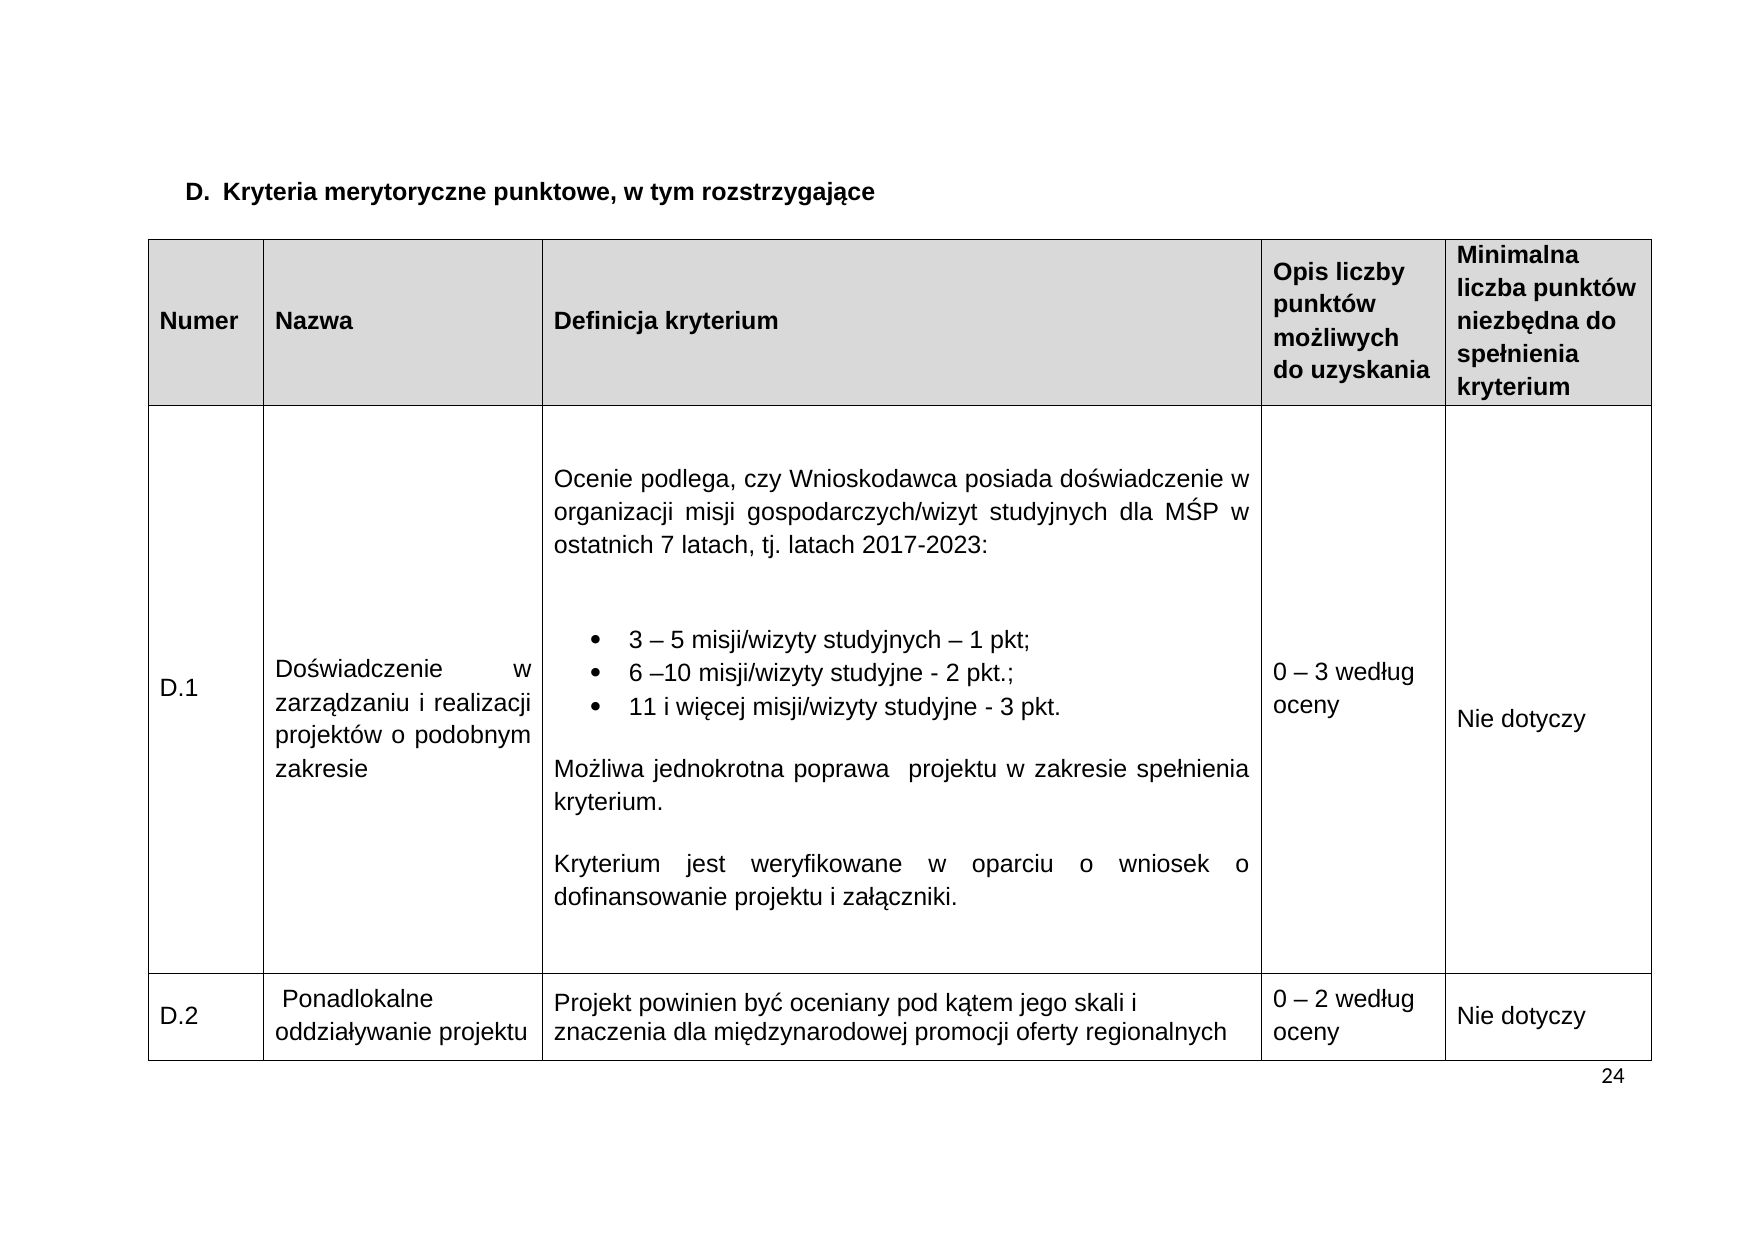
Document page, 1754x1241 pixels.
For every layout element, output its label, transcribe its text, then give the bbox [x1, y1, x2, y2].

table_cell Doświadczenie w zarządzaniu i realizacji projektów o podobnym zakresie [264, 406, 542, 973]
table_cell Nie dotyczy [1446, 406, 1651, 973]
subtitle Kryteria merytoryczne punktowe, w tym rozstrzygające [185, 177, 1624, 206]
table_header Definicja kryterium [543, 240, 1261, 405]
table_cell D.1 [149, 406, 263, 973]
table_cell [543, 974, 1261, 1060]
table_cell Ocenie podlega, czy Wnioskodawca posiada doświadczenie w organizacji misji gospodarczych/wizyt studyjnych dla MŚP w ostatnich 7 latach, tj. latach 2017-2023: 3 – 5 misji/wizyty studyjnych – 1 pkt; 6 –10 misji/wizyty studyjne - 2 pkt.; 11 i więcej misji/wizyty studyjne - 3 pkt. Możliwa jednokrotna poprawa projektu w zakresie spełnienia kryterium. Kryterium jest weryfikowane w oparciu o wniosek o dofinansowanie projektu i załączniki. [543, 406, 1261, 973]
table_header Minimalna liczba punktów niezbędna do spełnienia kryterium [1446, 240, 1651, 405]
table_cell Ponadlokalne oddziaływanie projektu [264, 974, 542, 1060]
table_cell Nie dotyczy [1446, 974, 1651, 1060]
table_cell 0 – 3 według oceny [1262, 406, 1445, 973]
table_header Numer [149, 240, 263, 405]
table_cell D.2 [149, 974, 263, 1060]
table_header Opis liczby punktów możliwych do uzyskania [1262, 240, 1445, 405]
table_cell 0 – 2 według oceny [1262, 974, 1445, 1060]
table_header Nazwa [264, 240, 542, 405]
